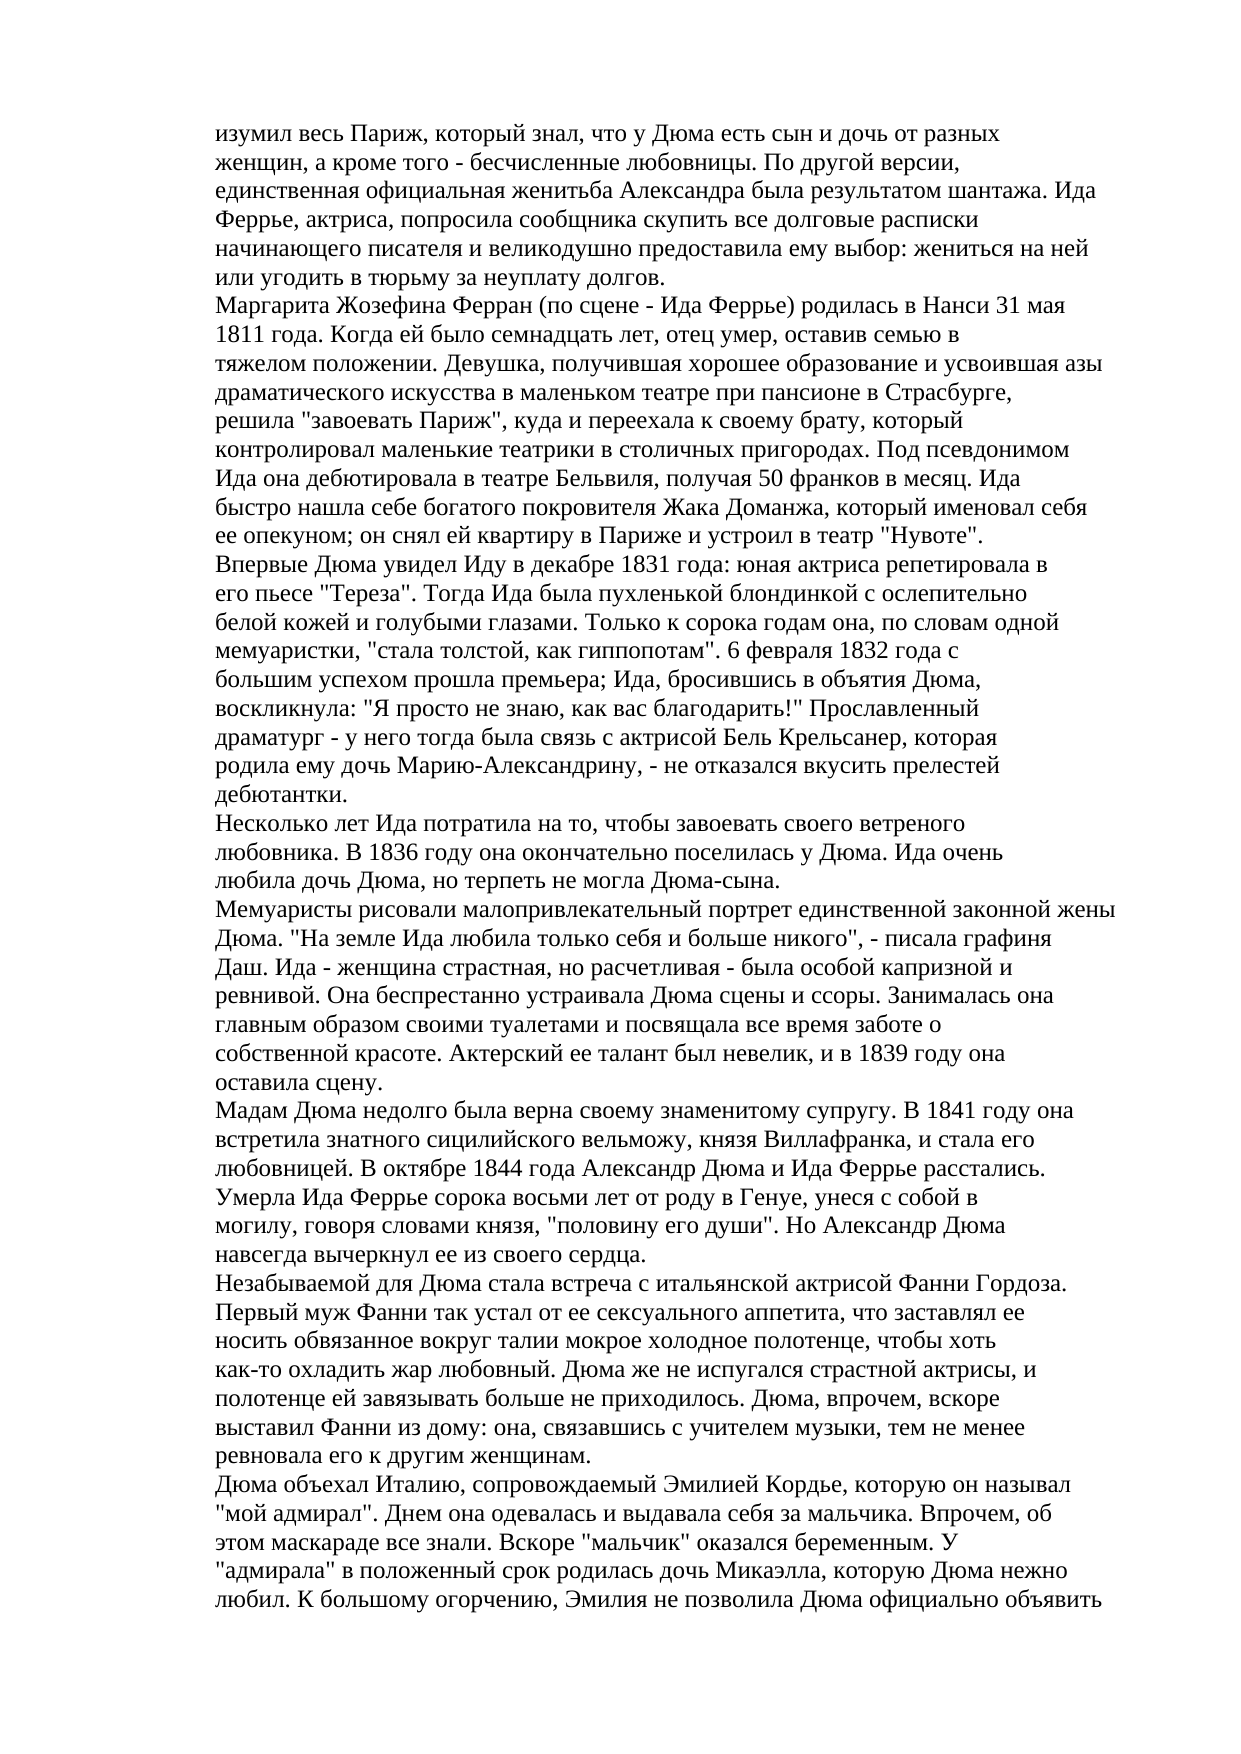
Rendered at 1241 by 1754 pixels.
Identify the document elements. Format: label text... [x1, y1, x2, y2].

text носить обвязанное вокруг талии мокрое холодное полотенце, чтобы хоть [177, 1326, 1152, 1354]
text начинающего писателя и великодушно предоставила ему выбор: жениться на ней [177, 233, 1152, 262]
text ее опекуном; он снял ей квартиру в Париже и устроил в театр "Нувоте". [177, 521, 1152, 549]
text контролировал маленькие театрики в столичных пригородах. Под псевдонимом [177, 434, 1152, 463]
text белой кожей и голубыми глазами. Только к сорока годам она, по словам одной [177, 607, 1152, 636]
text "мой адмирал". Днем она одевалась и выдавала себя за мальчика. Впрочем, об [177, 1498, 1152, 1527]
text Впервые Дюма увидел Иду в декабре 1831 года: юная актриса репетировала в [177, 549, 1152, 578]
text Несколько лет Ида потратила на то, чтобы завоевать своего ветреного [177, 808, 1152, 837]
text воскликнула: "Я просто не знаю, как вас благодарить!" Прославленный [177, 693, 1152, 722]
text любил. К большому огорчению, Эмилия не позволила Дюма официально объявить [177, 1584, 1152, 1613]
text Первый муж Фанни так устал от ее сексуального аппетита, что заставлял ее [177, 1297, 1152, 1326]
text Маргарита Жозефина Ферран (по сцене - Ида Феррье) родилась в Нанси 31 мая [177, 291, 1152, 319]
text любила дочь Дюма, но терпеть не могла Дюма-сына. [177, 866, 1152, 894]
text выставил Фанни из дому: она, связавшись с учителем музыки, тем не менее [177, 1412, 1152, 1441]
text родила ему дочь Марию-Александрину, - не отказался вкусить прелестей [177, 751, 1152, 779]
text Мемуаристы рисовали малопривлекательный портрет единственной законной жены [177, 894, 1152, 923]
text единственная официальная женитьба Александра была результатом шантажа. Ида [177, 176, 1152, 204]
text быстро нашла себе богатого покровителя Жака Доманжа, который именовал себя [177, 492, 1152, 521]
text собственной красоте. Актерский ее талант был невелик, и в 1839 году она [177, 1038, 1152, 1067]
text Мадам Дюма недолго была верна своему знаменитому супругу. В 1841 году она [177, 1096, 1152, 1124]
text полотенце ей завязывать больше не приходилось. Дюма, впрочем, вскоре [177, 1383, 1152, 1412]
text Незабываемой для Дюма стала встреча с итальянской актрисой Фанни Гордоза. [177, 1268, 1152, 1297]
text дебютантки. [177, 779, 1152, 808]
text драматического искусства в маленьком театре при пансионе в Страсбурге, [177, 377, 1152, 406]
text 1811 года. Когда ей было семнадцать лет, отец умер, оставив семью в [177, 319, 1152, 348]
text тяжелом положении. Девушка, получившая хорошее образование и усвоившая азы [177, 348, 1152, 377]
text встретила знатного сицилийского вельможу, князя Виллафранка, и стала его [177, 1124, 1152, 1153]
text или угодить в тюрьму за неуплату долгов. [177, 262, 1152, 291]
text решила "завоевать Париж", куда и переехала к своему брату, который [177, 406, 1152, 434]
text Даш. Ида - женщина страстная, но расчетливая - была особой капризной и [177, 952, 1152, 981]
text как-то охладить жар любовный. Дюма же не испугался страстной актрисы, и [177, 1354, 1152, 1383]
text этом маскараде все знали. Вскоре "мальчик" оказался беременным. У [177, 1527, 1152, 1556]
text главным образом своими туалетами и посвящала все время заботе о [177, 1009, 1152, 1038]
text "адмирала" в положенный срок родилась дочь Микаэлла, которую Дюма нежно [177, 1556, 1152, 1584]
text женщин, а кроме того - бесчисленные любовницы. По другой версии, [177, 147, 1152, 176]
text изумил весь Париж, который знал, что у Дюма есть сын и дочь от разных [177, 118, 1152, 147]
text мемуаристки, "стала толстой, как гиппопотам". 6 февраля 1832 года с [177, 636, 1152, 664]
text ревнивой. Она беспрестанно устраивала Дюма сцены и ссоры. Занималась она [177, 981, 1152, 1009]
text оставила сцену. [177, 1067, 1152, 1096]
text любовницей. В октябре 1844 года Александр Дюма и Ида Феррье расстались. [177, 1153, 1152, 1182]
text Дюма объехал Италию, сопровождаемый Эмилией Кордье, которую он называл [177, 1469, 1152, 1498]
text могилу, говоря словами князя, "половину его души". Но Александр Дюма [177, 1211, 1152, 1239]
text навсегда вычеркнул ее из своего сердца. [177, 1239, 1152, 1268]
text Феррье, актриса, попросила сообщника скупить все долговые расписки [177, 204, 1152, 233]
text его пьесе "Тереза". Тогда Ида была пухленькой блондинкой с ослепительно [177, 578, 1152, 607]
text Дюма. "На земле Ида любила только себя и больше никого", - писала графиня [177, 923, 1152, 952]
text любовника. В 1836 году она окончательно поселилась у Дюма. Ида очень [177, 837, 1152, 866]
text драматург - у него тогда была связь с актрисой Бель Крельсанер, которая [177, 722, 1152, 751]
text ревновала его к другим женщинам. [177, 1441, 1152, 1469]
text большим успехом прошла премьера; Ида, бросившись в объятия Дюма, [177, 664, 1152, 693]
text Ида она дебютировала в театре Бельвиля, получая 50 франков в месяц. Ида [177, 463, 1152, 492]
text Умерла Ида Феррье сорока восьми лет от роду в Генуе, унеся с собой в [177, 1182, 1152, 1211]
